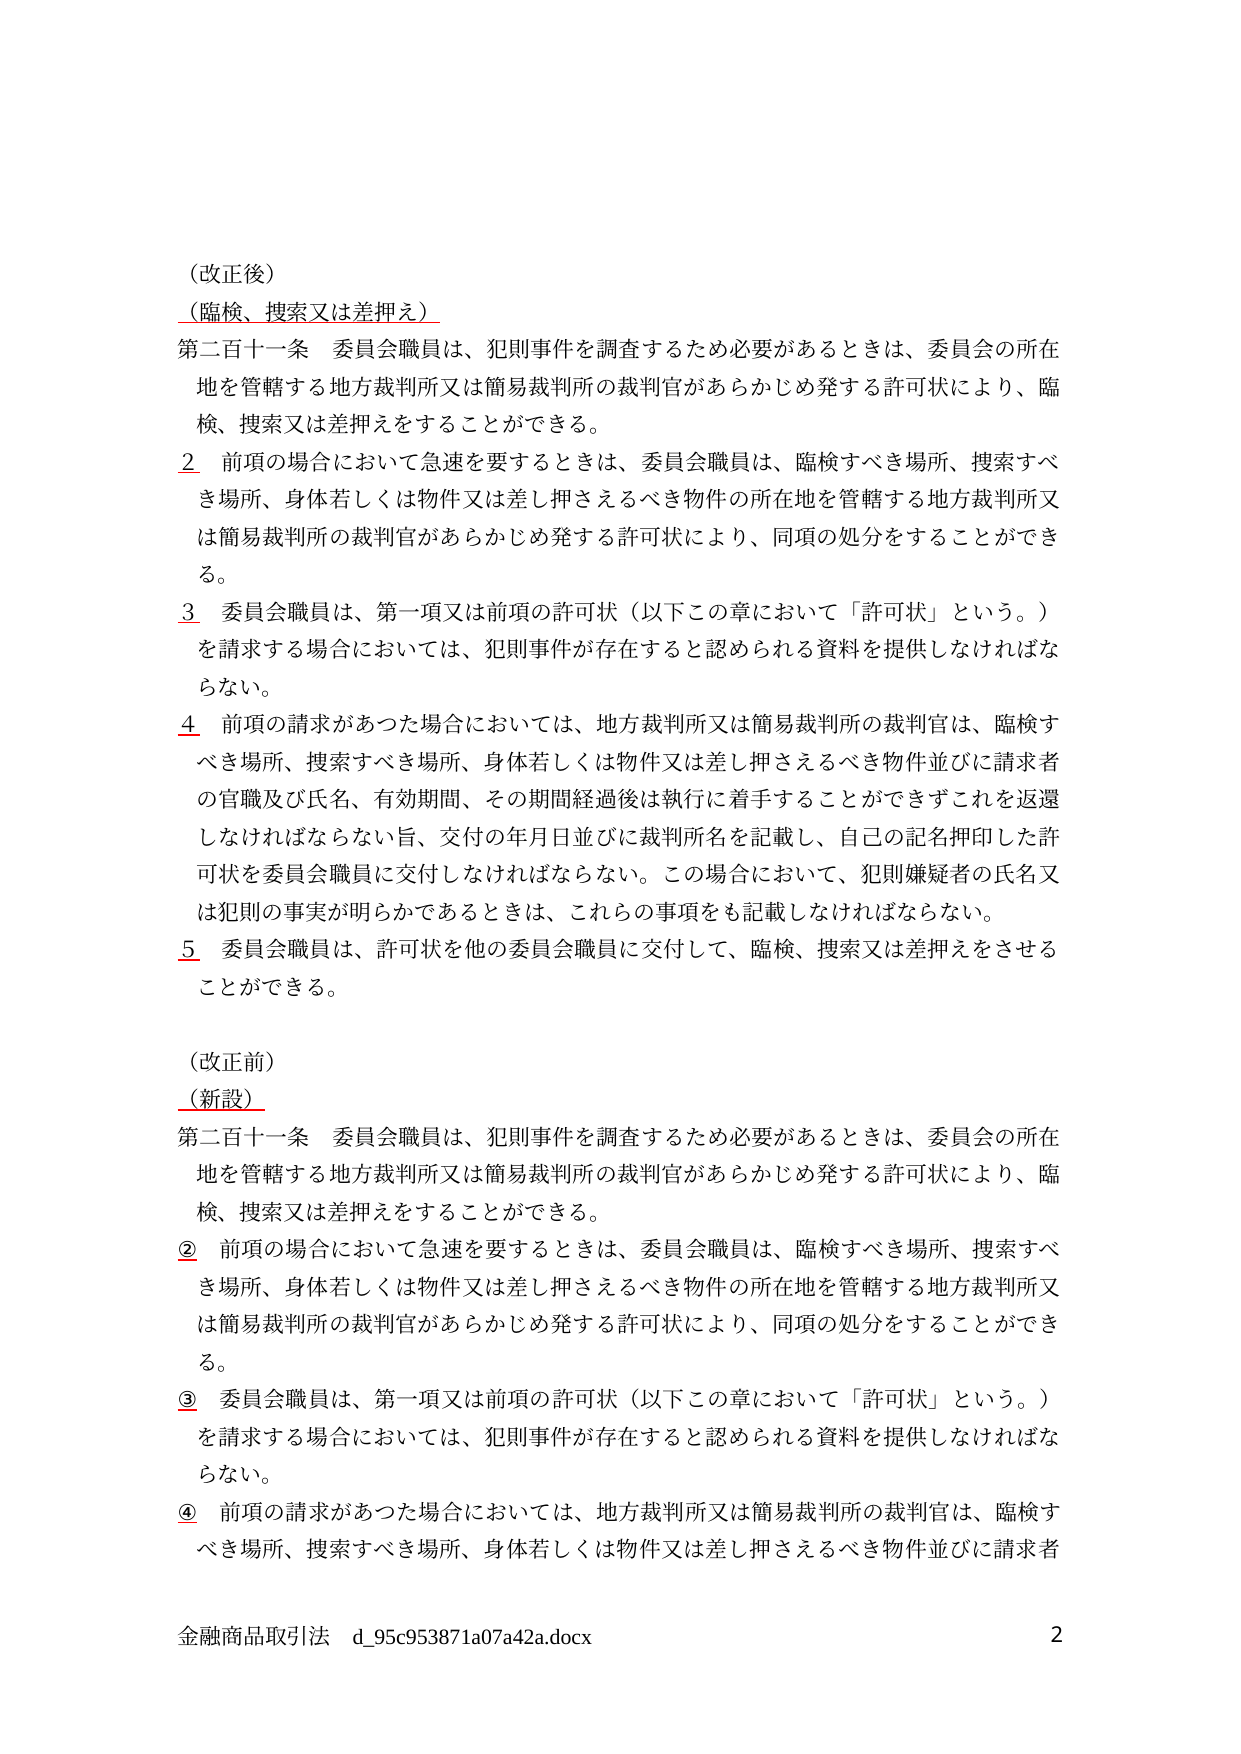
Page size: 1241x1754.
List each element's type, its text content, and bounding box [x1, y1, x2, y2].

text 第二百十一条 委員会職員は、犯則事件を調査するため必要があるときは、委員会の所在地を管轄する地方裁判所又は簡易裁判所の裁判官があらかじめ発する許可状により、臨検、捜索又は差押えをすることができる。 [177, 1117, 1063, 1229]
text （改正後） [177, 254, 1063, 292]
text （改正前） [177, 1042, 1063, 1079]
text ４ 前項の請求があつた場合においては、地方裁判所又は簡易裁判所の裁判官は、臨検すべき場所、捜索すべき場所、身体若しくは物件又は差し押さえるべき物件並びに請求者の官職及び氏名、有効期間、その期間経過後は執行に着手することができずこれを返還しなければならない旨、交付の年月日並びに裁判所名を記載し、自己の記名押印した許可状を委員会職員に交付しなければならない。この場合において、犯則嫌疑者の氏名又は犯則の事実が明らかであるときは、これらの事項をも記載しなければならない。 [177, 704, 1063, 929]
text （新設） [177, 1079, 1063, 1117]
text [177, 1492, 1063, 1567]
text ３ 委員会職員は、第一項又は前項の許可状（以下この章において「許可状」という。）を請求する場合においては、犯則事件が存在すると認められる資料を提供しなければならない。 [177, 592, 1063, 704]
text （臨検、捜索又は差押え） [177, 292, 1063, 329]
text ２ 前項の場合において急速を要するときは、委員会職員は、臨検すべき場所、捜索すべき場所、身体若しくは物件又は差し押さえるべき物件の所在地を管轄する地方裁判所又は簡易裁判所の裁判官があらかじめ発する許可状により、同項の処分をすることができる。 [177, 442, 1063, 592]
text 第二百十一条 委員会職員は、犯則事件を調査するため必要があるときは、委員会の所在地を管轄する地方裁判所又は簡易裁判所の裁判官があらかじめ発する許可状により、臨検、捜索又は差押えをすることができる。 [177, 329, 1063, 442]
text ② 前項の場合において急速を要するときは、委員会職員は、臨検すべき場所、捜索すべき場所、身体若しくは物件又は差し押さえるべき物件の所在地を管轄する地方裁判所又は簡易裁判所の裁判官があらかじめ発する許可状により、同項の処分をすることができる。 [177, 1229, 1063, 1379]
text ５ 委員会職員は、許可状を他の委員会職員に交付して、臨検、捜索又は差押えをさせることができる。 [177, 929, 1063, 1004]
text ③ 委員会職員は、第一項又は前項の許可状（以下この章において「許可状」という。）を請求する場合においては、犯則事件が存在すると認められる資料を提供しなければならない。 [177, 1379, 1063, 1492]
